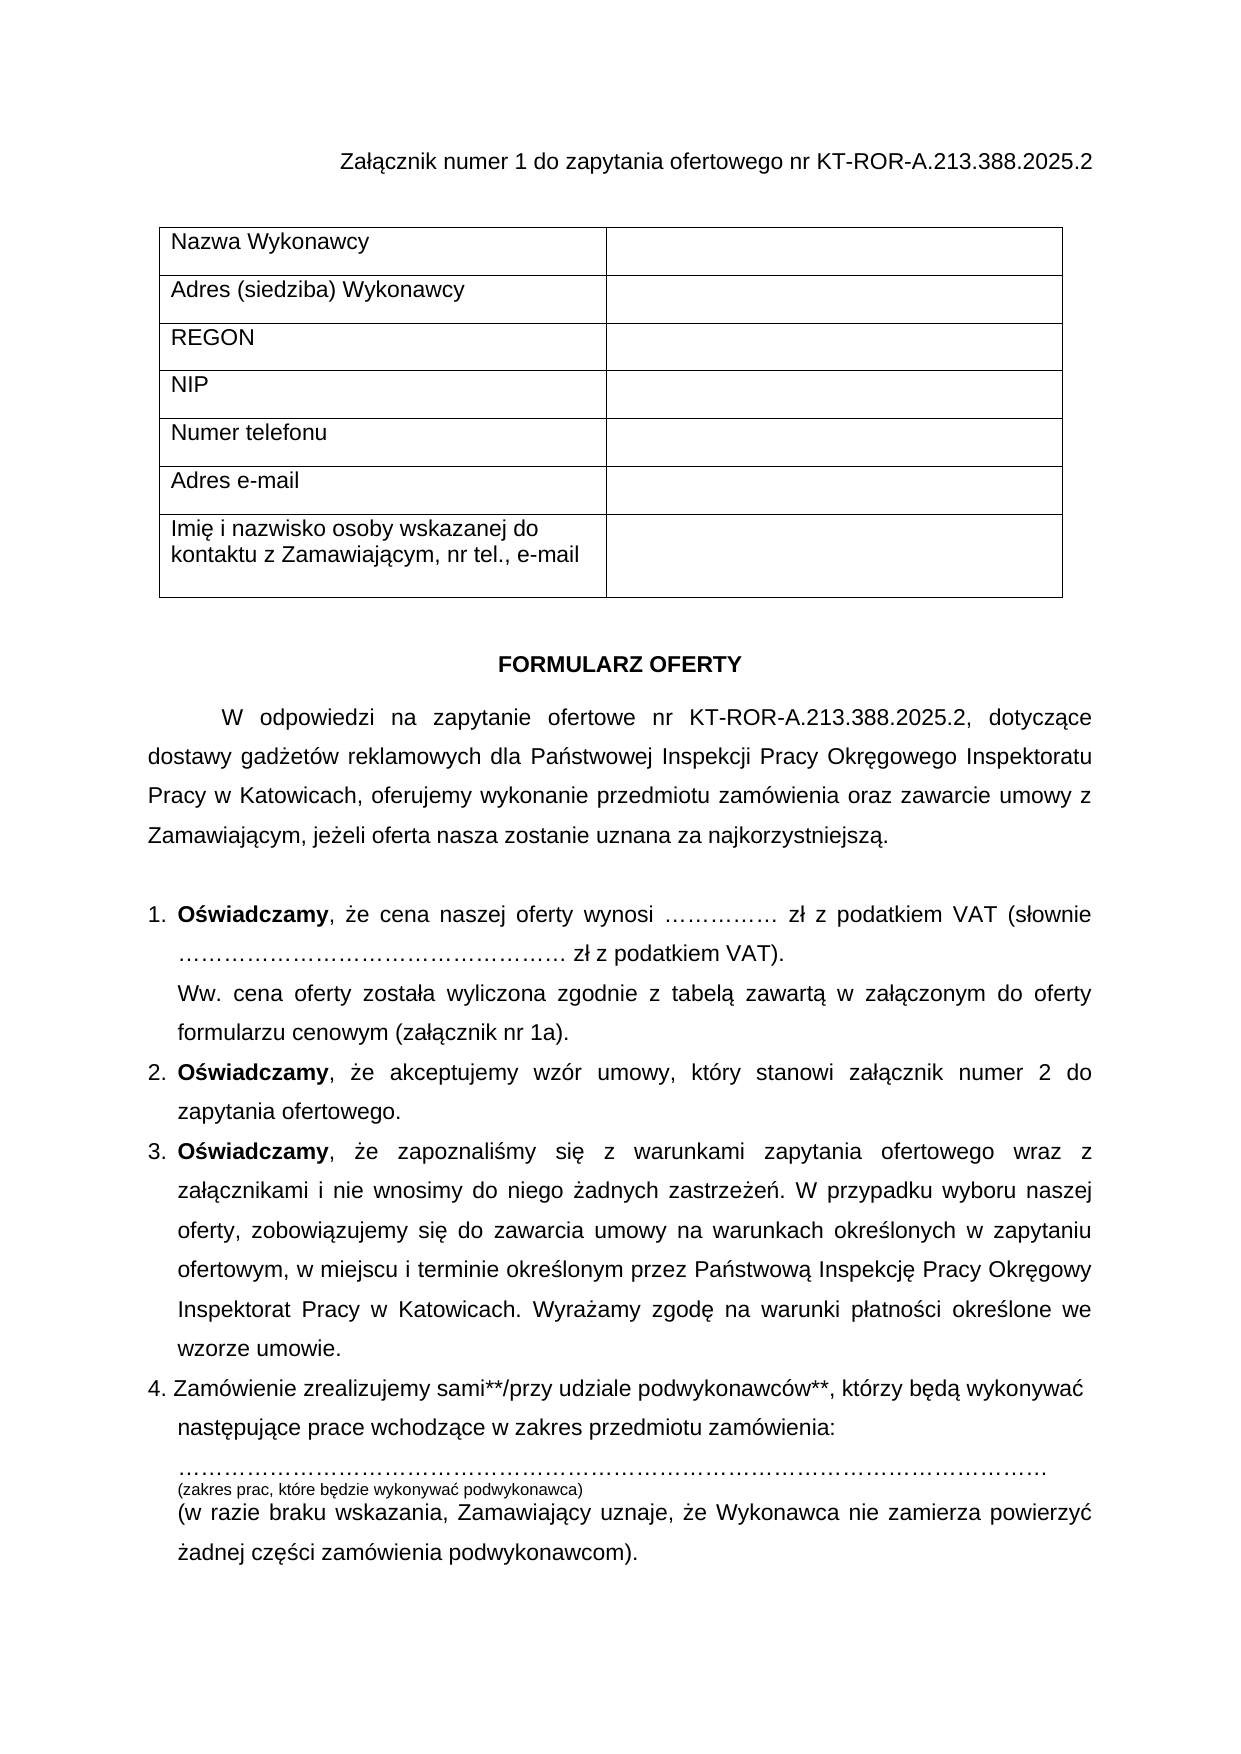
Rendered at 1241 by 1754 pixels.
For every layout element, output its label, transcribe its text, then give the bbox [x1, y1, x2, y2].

text (zakres prac, które będzie wykonywać podwykonawca) [148, 1480, 1093, 1499]
text W odpowiedzi na zapytanie ofertowe nr KT-ROR-A.213.388.2025.2, dotyczące dostawy gadżetów reklamowych dla Państwowej Inspekcji Pracy Okręgowego Inspektoratu Pracy w Katowicach, oferujemy wykonanie przedmiotu zamówienia oraz zawarcie umowy z Zamawiającym, jeżeli oferta nasza zostanie uznana za najkorzystniejszą. [148, 703, 1093, 848]
text Ww. cena oferty została wyliczona zgodnie z tabelą zawartą w załączonym do oferty formularzu cenowym (załącznik nr 1a). [177, 980, 1093, 1046]
text 3. Oświadczamy, że zapoznaliśmy się z warunkami zapytania ofertowego wraz z załącznikami i nie wnosimy do niego żadnych zastrzeżeń. W przypadku wyboru naszej oferty, zobowiązujemy się do zawarcia umowy na warunkach określonych w zapytaniu ofertowym, w miejscu i terminie określonym przez Państwową Inspekcję Pracy Okręgowy Inspektorat Pracy w Katowicach. Wyrażamy zgodę na warunki płatności określone we wzorze umowie. [148, 1138, 1093, 1361]
text Załącznik numer 1 do zapytania ofertowego nr KT-ROR-A.213.388.2025.2 [148, 148, 1093, 174]
table_cell [607, 419, 1062, 466]
table_cell Adres e-mail [160, 467, 606, 514]
table_cell [607, 515, 1062, 597]
text …………………………………………………………………………………………………… [148, 1453, 1093, 1480]
table_cell NIP [160, 371, 606, 418]
text FORMULARZ OFERTY [148, 651, 1093, 677]
table_cell Adres (siedziba) Wykonawcy [160, 276, 606, 322]
table_header [607, 228, 1062, 274]
text 2. Oświadczamy, że akceptujemy wzór umowy, który stanowi załącznik numer 2 do zapytania ofertowego. [148, 1059, 1093, 1124]
table_cell REGON [160, 324, 606, 370]
table_cell [607, 324, 1062, 370]
table_cell Imię i nazwisko osoby wskazanej do kontaktu z Zamawiającym, nr tel., e-mail [160, 515, 606, 597]
table_cell [607, 371, 1062, 418]
text 4. Zamówienie zrealizujemy sami**/przy udziale podwykonawców**, którzy będą wykonywać następujące prace wchodzące w zakres przedmiotu zamówienia: [148, 1374, 1093, 1440]
table_cell Numer telefonu [160, 419, 606, 466]
table_header Nazwa Wykonawcy [160, 228, 606, 274]
list Oświadczamy, że cena naszej oferty wynosi …………… zł z podatkiem VAT (słownie …………………………………………… zł z podatkiem VAT). [148, 901, 1093, 967]
table_cell [607, 467, 1062, 514]
table_cell [607, 276, 1062, 322]
text (w razie braku wskazania, Zamawiający uznaje, że Wykonawca nie zamierza powierzyć żadnej części zamówienia podwykonawcom). [148, 1499, 1093, 1565]
